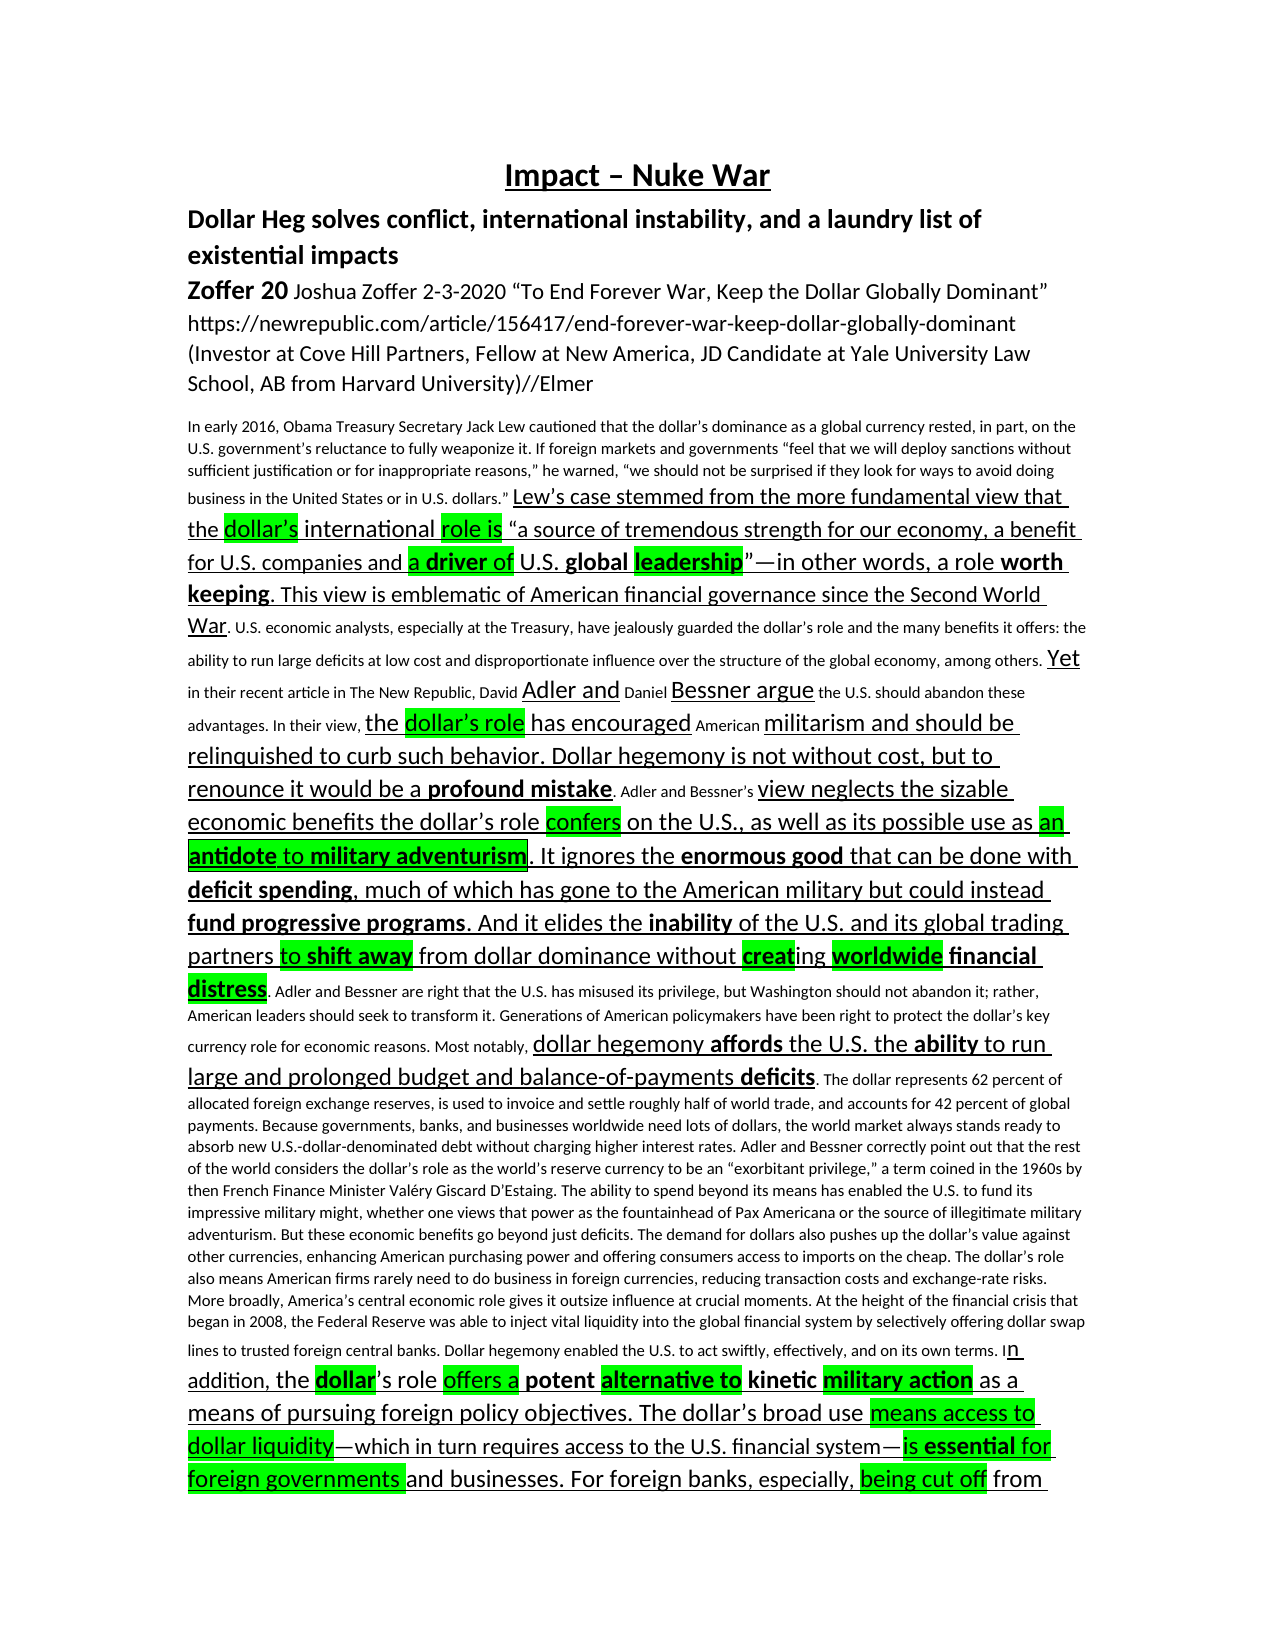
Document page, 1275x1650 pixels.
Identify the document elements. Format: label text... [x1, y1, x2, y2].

text Zoffer 20 Joshua Zoffer 2-3-2020 “To End Forever War, Keep the Dollar Globally Dominant” https://newrepublic.com/article/156417/end-forever-war-keep-dollar-globally-dominant (Investor at Cove Hill Partners, Fellow at New America, JD Candidate at Yale University Law School, AB from Harvard University)//Elmer [187, 273, 1087, 397]
subtitle Impact – Nuke War [187, 154, 1087, 195]
subtitle Dollar Heg solves conflict, international instability, and a laundry list of existential impacts [187, 202, 1087, 271]
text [187, 416, 1087, 1494]
